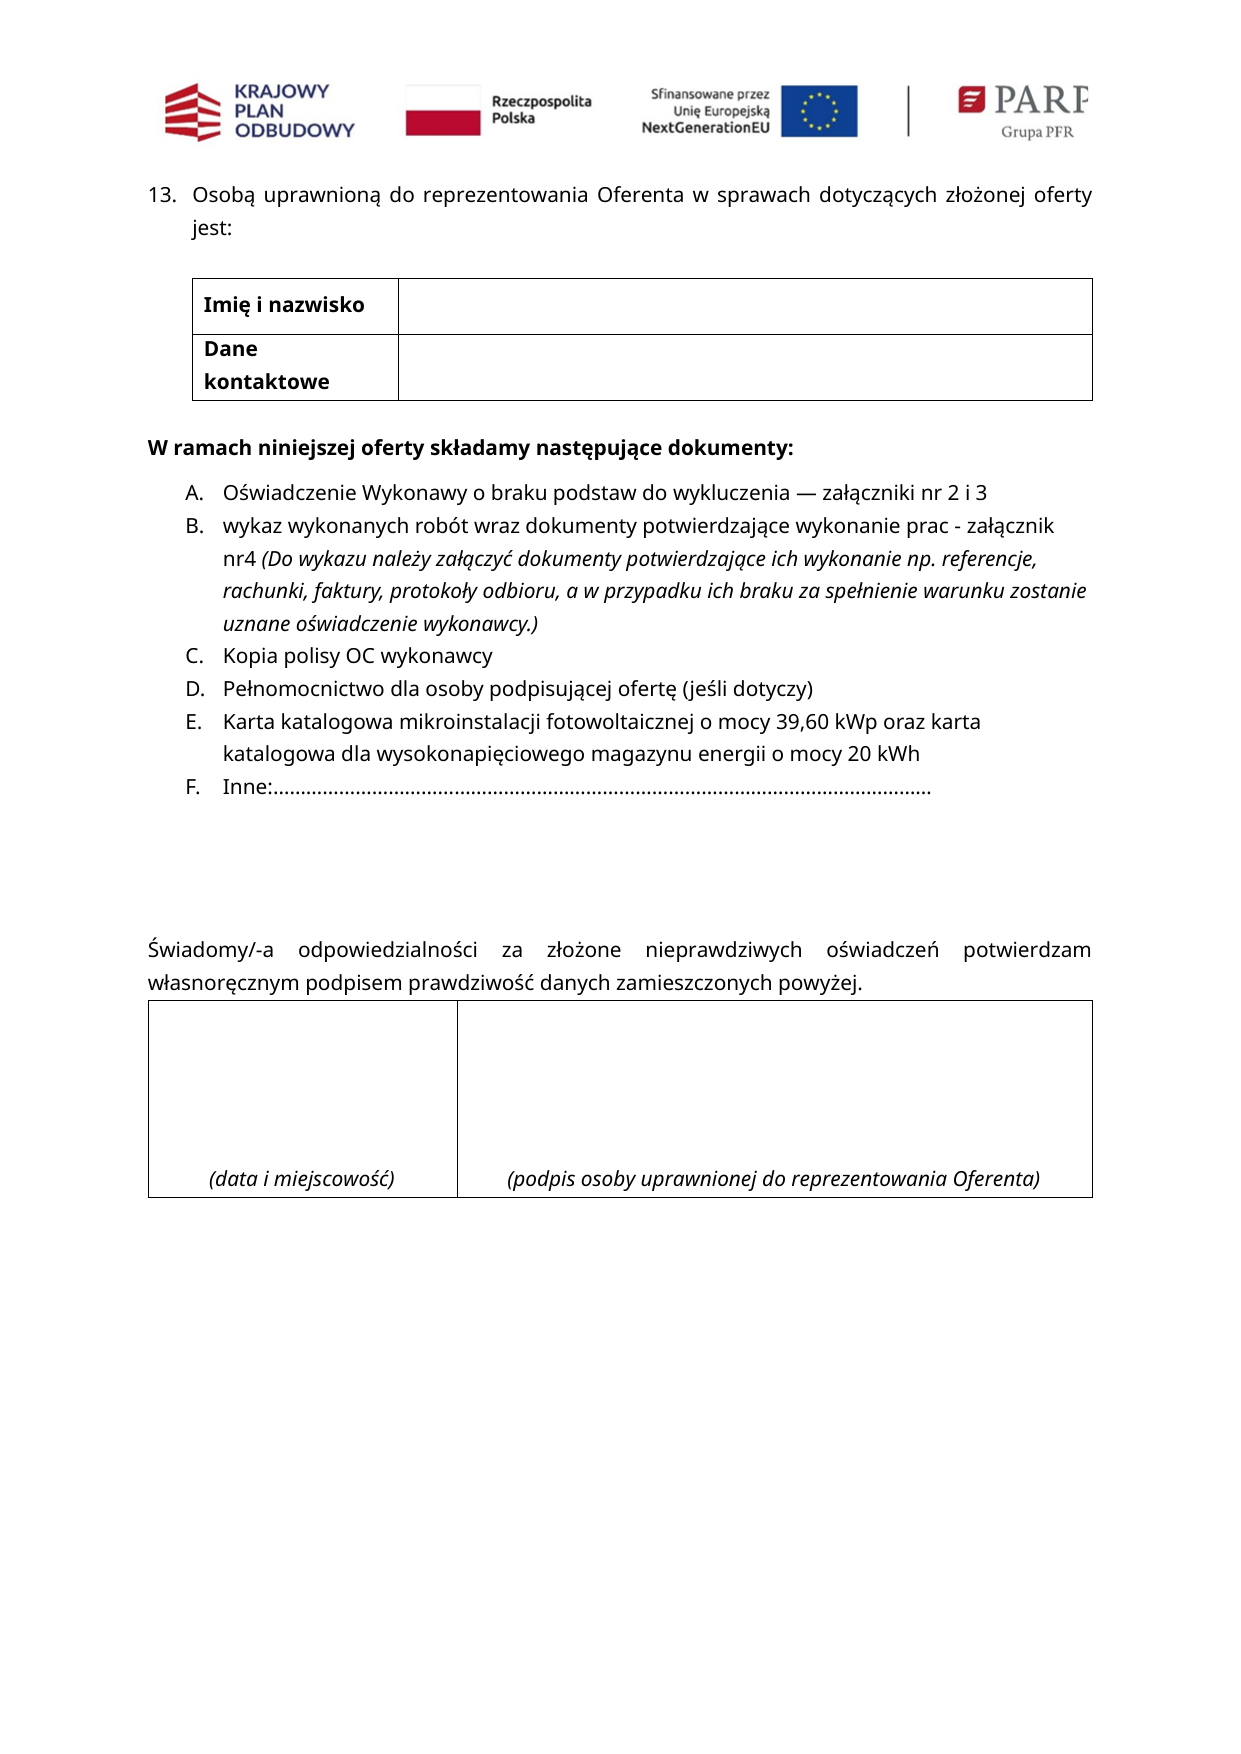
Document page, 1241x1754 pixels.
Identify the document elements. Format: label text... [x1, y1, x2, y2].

text Świadomy/-a odpowiedzialności za złożone nieprawdziwych oświadczeń potwierdzam własnoręcznym podpisem prawdziwość danych zamieszczonych powyżej. [148, 935, 1093, 996]
table_cell [399, 335, 1092, 400]
table_cell Dane kontaktowe [193, 335, 398, 400]
table_header (data i miejscowość) [149, 1001, 457, 1197]
list Pełnomocnictwo dla osoby podpisującej ofertę (jeśli dotyczy) [185, 674, 1093, 703]
table_header (podpis osoby uprawnionej do reprezentowania Oferenta) [458, 1001, 1092, 1197]
list Karta katalogowa mikroinstalacji fotowoltaicznej o mocy 39,60 kWp oraz karta katalogowa dla wysokonapięciowego magazynu energii o mocy 20 kWh [185, 707, 1093, 768]
list wykaz wykonanych robót wraz dokumenty potwierdzające wykonanie prac - załącznik nr4 (Do wykazu należy załączyć dokumenty potwierdzające ich wykonanie np. referencje, rachunki, faktury, protokoły odbioru, a w przypadku ich braku za spełnienie warunku zostanie uznane oświadczenie wykonawcy.) [185, 511, 1093, 637]
table_header [399, 279, 1092, 333]
list Inne:………………………………………………………………………………………………………… [185, 772, 1093, 800]
picture [147, 62, 1088, 153]
list Osobą uprawnioną do reprezentowania Oferenta w sprawach dotyczących złożonej oferty jest: [148, 148, 1093, 241]
table_header Imię i nazwisko [193, 279, 398, 333]
text W ramach niniejszej oferty składamy następujące dokumenty: [148, 433, 1093, 462]
list Oświadczenie Wykonawy o braku podstaw do wykluczenia — załączniki nr 2 i 3 [185, 478, 1092, 507]
list Kopia polisy OC wykonawcy [185, 642, 1093, 670]
